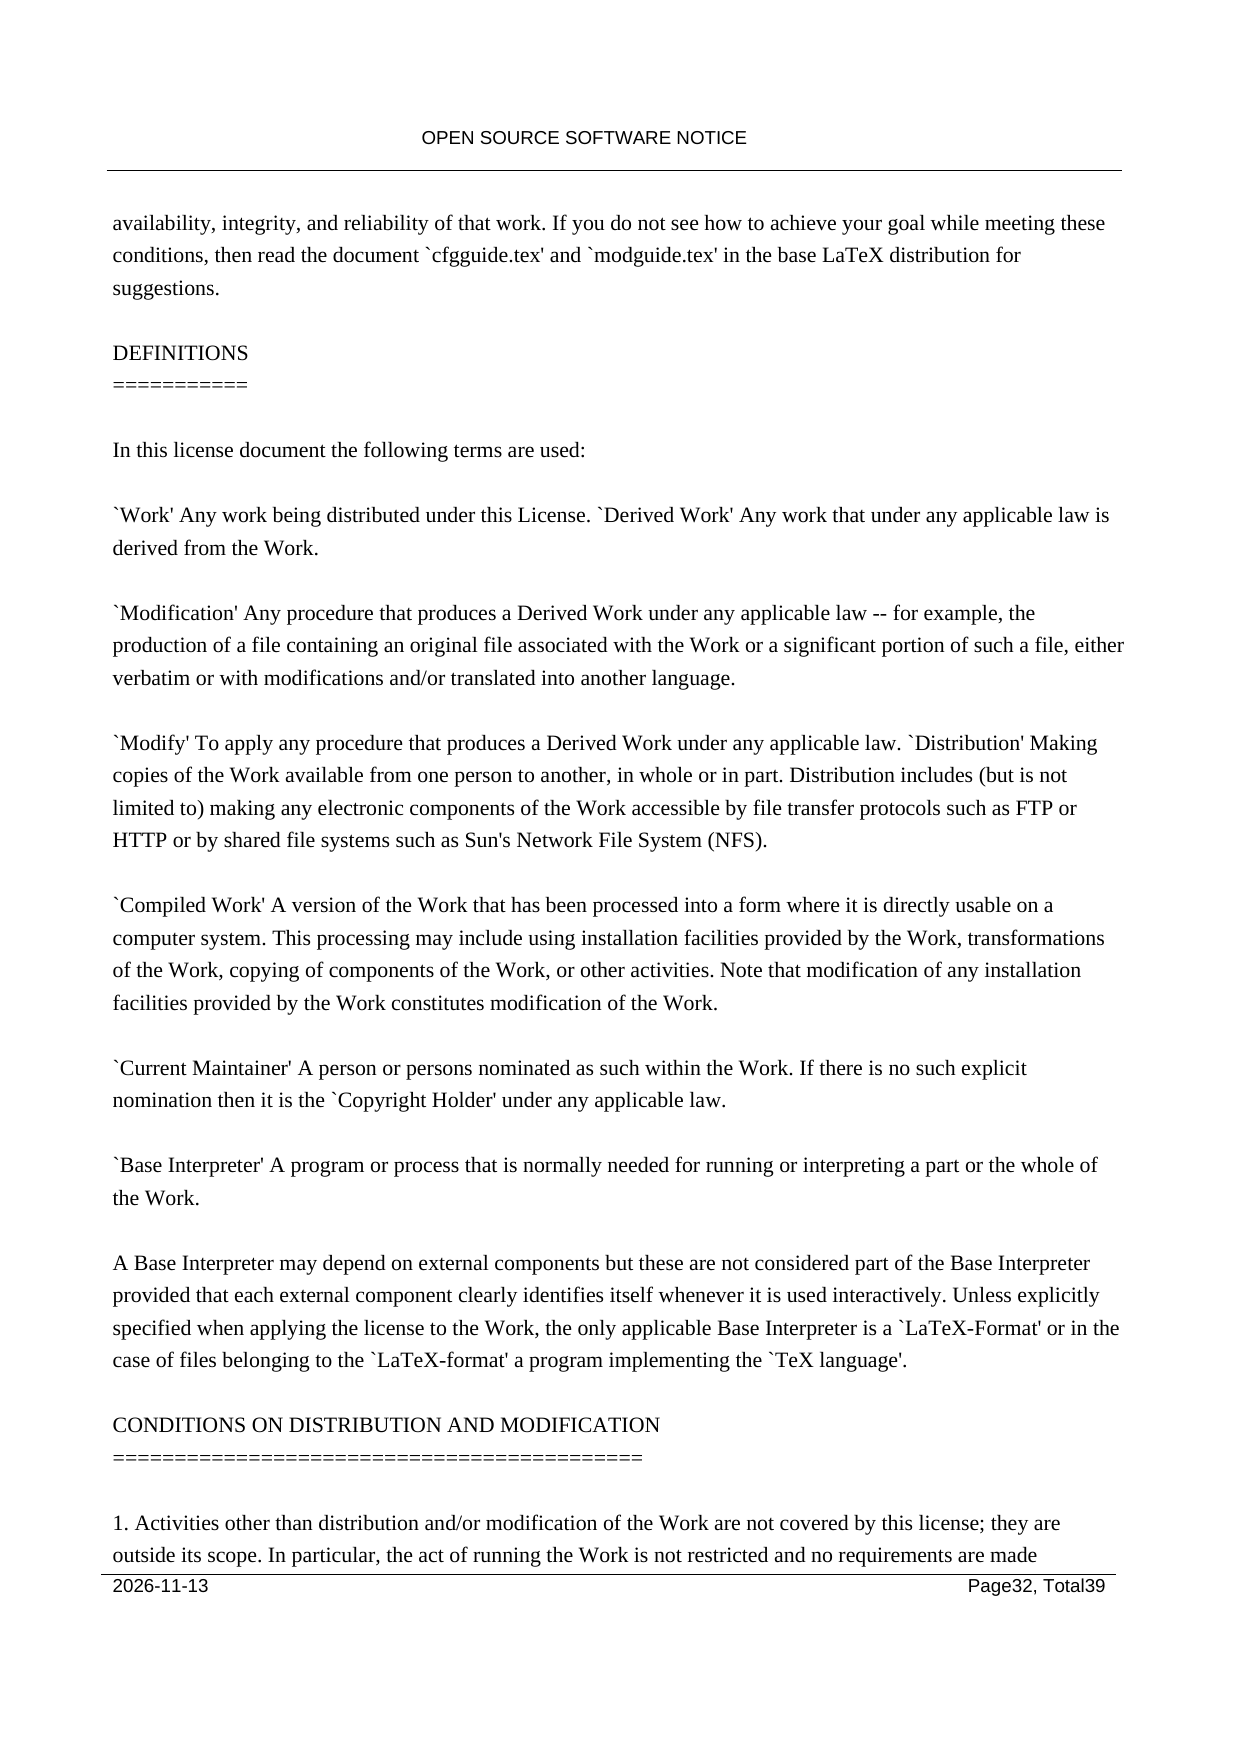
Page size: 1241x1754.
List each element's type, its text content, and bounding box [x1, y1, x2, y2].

text =========== [112, 369, 1128, 401]
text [112, 206, 1128, 304]
text `Current Maintainer' A person or persons nominated as such within the Work. If there is no such explicit nomination then it is the `Copyright Holder' under any applicable law. [112, 1051, 1128, 1116]
text `Compiled Work' A version of the Work that has been processed into a form where it is directly usable on a computer system. This processing may include using installation facilities provided by the Work, transformations of the Work, copying of components of the Work, or other activities. Note that modification of any installation facilities provided by the Work constitutes modification of the Work. [112, 889, 1128, 1019]
text `Base Interpreter' A program or process that is normally needed for running or interpreting a part or the whole of the Work. [112, 1149, 1128, 1214]
text `Work' Any work being distributed under this License. `Derived Work' Any work that under any applicable law is derived from the Work. [112, 499, 1128, 564]
text =========================================== [112, 1441, 1128, 1474]
text In this license document the following terms are used: [112, 434, 1128, 466]
text DEFINITIONS [112, 336, 1128, 369]
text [112, 1506, 1128, 1571]
text CONDITIONS ON DISTRIBUTION AND MODIFICATION [112, 1409, 1128, 1441]
text `Modification' Any procedure that produces a Derived Work under any applicable law -- for example, the production of a file containing an original file associated with the Work or a significant portion of such a file, either verbatim or with modifications and/or translated into another language. [112, 596, 1128, 694]
text A Base Interpreter may depend on external components but these are not considered part of the Base Interpreter provided that each external component clearly identifies itself whenever it is used interactively. Unless explicitly specified when applying the license to the Work, the only applicable Base Interpreter is a `LaTeX-Format' or in the case of files belonging to the `LaTeX-format' a program implementing the `TeX language'. [112, 1246, 1128, 1376]
text `Modify' To apply any procedure that produces a Derived Work under any applicable law. `Distribution' Making copies of the Work available from one person to another, in whole or in part. Distribution includes (but is not limited to) making any electronic components of the Work accessible by file transfer protocols such as FTP or HTTP or by shared file systems such as Sun's Network File System (NFS). [112, 726, 1128, 856]
